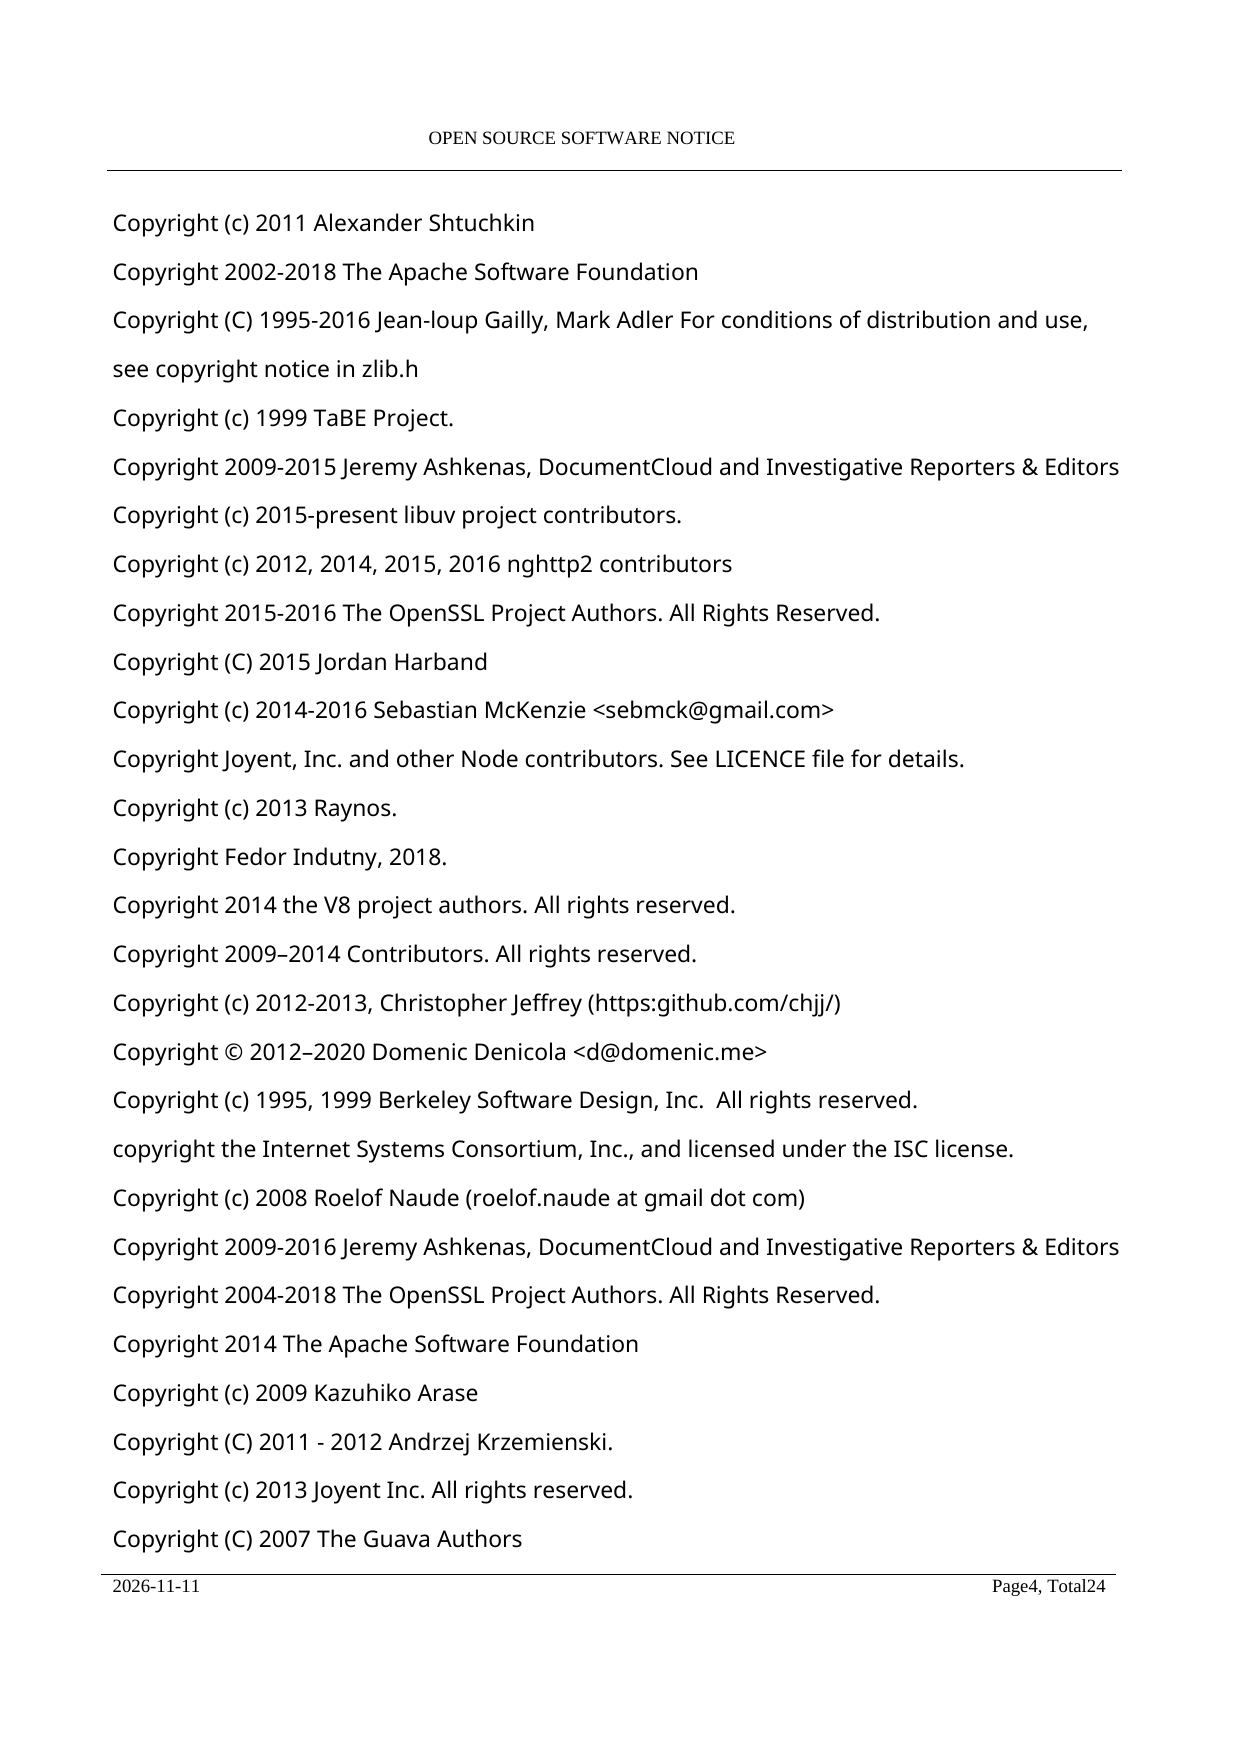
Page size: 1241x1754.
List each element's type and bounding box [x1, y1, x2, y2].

text [112, 206, 1128, 1555]
